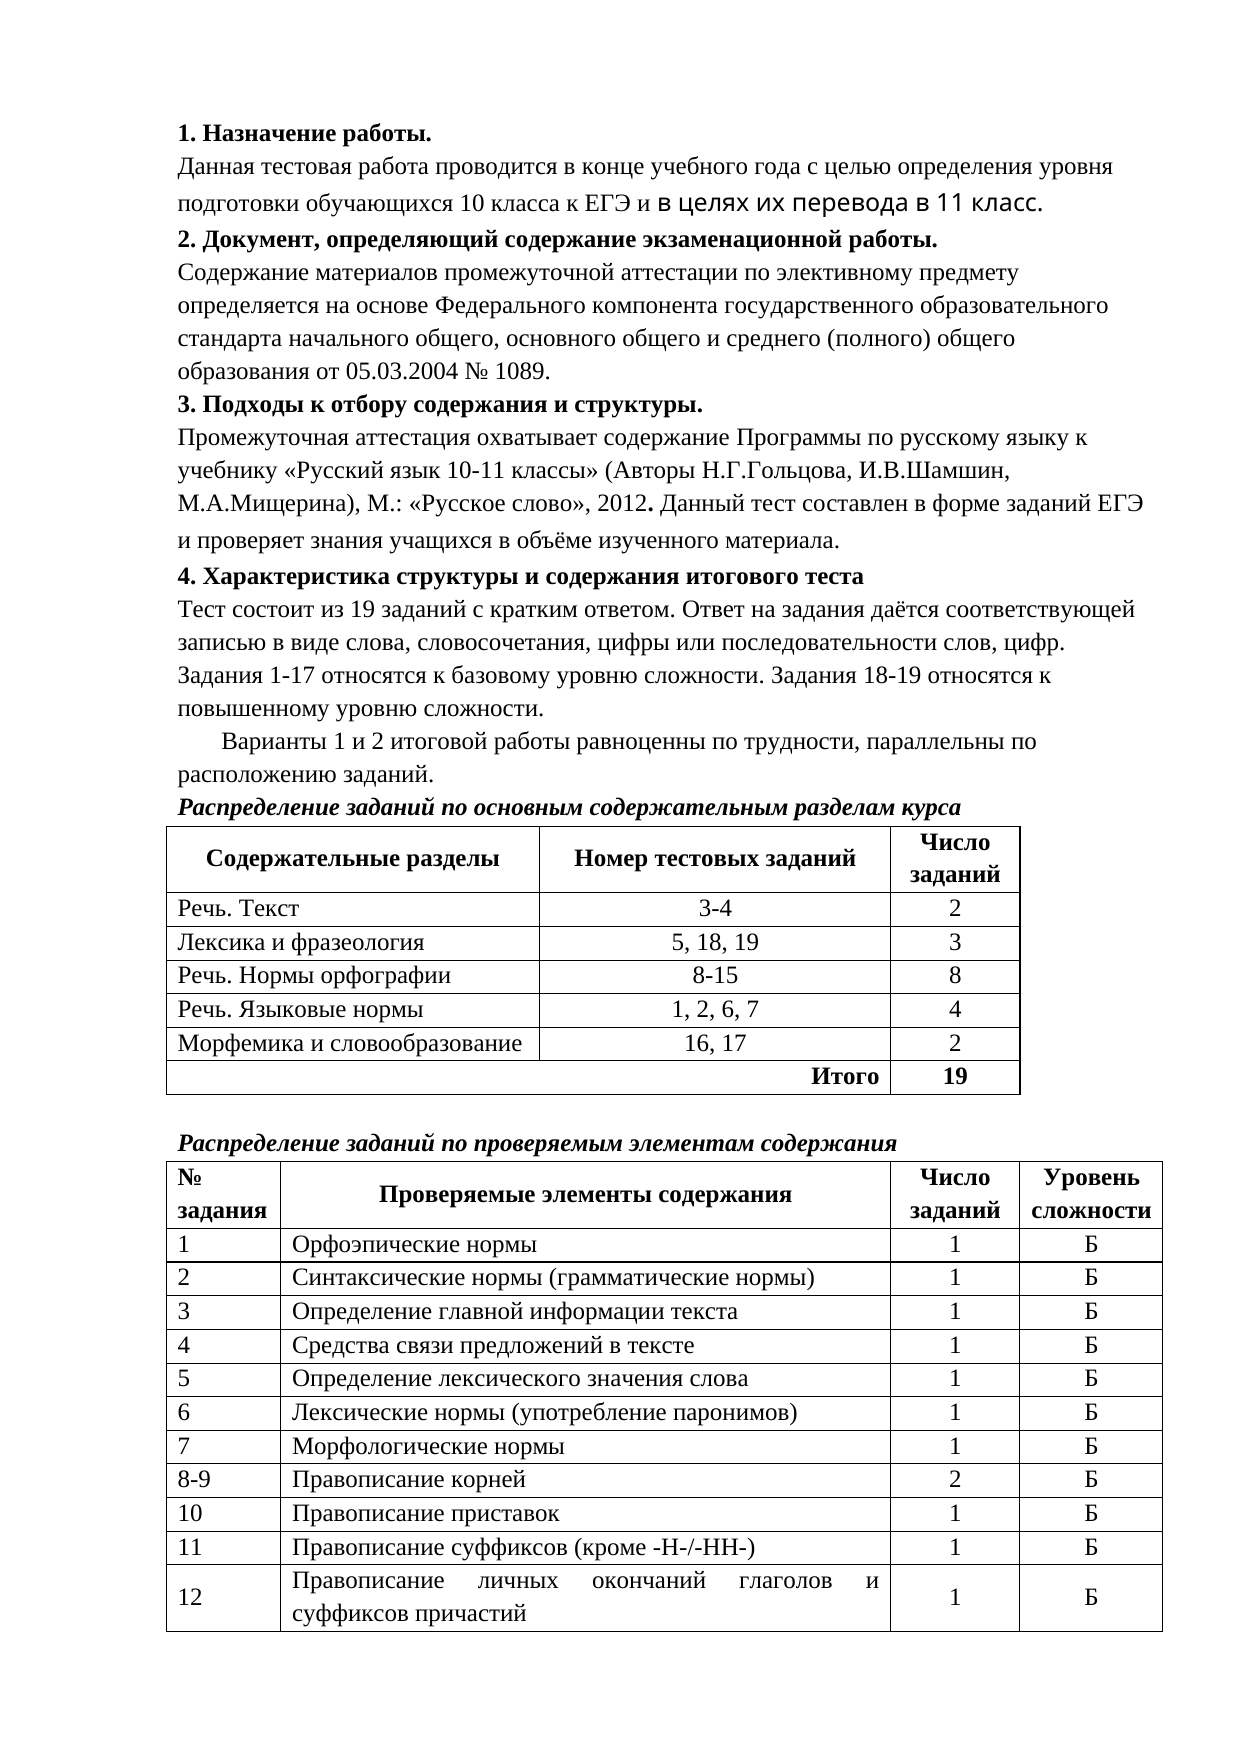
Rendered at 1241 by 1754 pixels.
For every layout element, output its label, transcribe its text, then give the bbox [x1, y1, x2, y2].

table_cell Речь. Нормы орфографии [167, 961, 539, 993]
table_cell Лексика и фразеология [167, 927, 539, 959]
table_cell 10 [167, 1498, 280, 1531]
table_cell 1 [891, 1532, 1019, 1564]
table_cell 1 [891, 1263, 1019, 1295]
table_cell Б [1020, 1532, 1162, 1564]
table_cell Б [1020, 1565, 1162, 1631]
table_header Номер тестовых заданий [540, 827, 890, 892]
table_cell Речь. Текст [167, 893, 539, 926]
table_cell 3 [167, 1296, 280, 1329]
text Тест состоит из 19 заданий с кратким ответом. Ответ на задания даётся соответствующей записью в виде слова, словосочетания, цифры или последовательности слов, цифр. Задания 1-17 относятся к базовому уровню сложности. Задания 18-19 относятся к повышенному уровню сложности. [177, 594, 1152, 722]
table_cell 7 [167, 1431, 280, 1463]
table_cell Морфемика и словообразование [167, 1028, 539, 1060]
table_cell Правописание корней [281, 1464, 890, 1497]
table_cell 6 [167, 1397, 280, 1430]
text Промежуточная аттестация охватывает содержание Программы по русскому языку к учебнику «Русский язык 10-11 классы» (Авторы Н.Г.Гольцова, И.В.Шамшин, М.А.Мищерина), М.: «Русское слово», 2012. Данный тест составлен в форме заданий ЕГЭ и проверяет знания учащихся в объёме изученного материала. [177, 422, 1152, 556]
table_cell Правописание приставок [281, 1498, 890, 1531]
table_cell 3 [891, 927, 1019, 959]
table_cell Синтаксические нормы (грамматические нормы) [281, 1263, 890, 1295]
table_cell 2 [891, 1028, 1019, 1060]
table_cell Б [1020, 1464, 1162, 1497]
table_header Уровень сложности [1020, 1162, 1162, 1228]
text Распределение заданий по проверяемым элементам содержания [177, 1128, 1152, 1157]
table_cell Б [1020, 1296, 1162, 1329]
table_cell Б [1020, 1364, 1162, 1396]
table_header Число заданий [891, 1162, 1019, 1228]
text Варианты 1 и 2 итоговой работы равноценны по трудности, параллельны по расположению заданий. [177, 726, 1152, 788]
table_cell 1 [891, 1229, 1019, 1261]
text 1. Назначение работы. [177, 118, 1152, 147]
table_cell 8-15 [540, 961, 890, 993]
table_cell 4 [891, 994, 1019, 1027]
table_cell 11 [167, 1532, 280, 1564]
table_cell 1 [891, 1296, 1019, 1329]
table_cell Б [1020, 1263, 1162, 1295]
table_cell 1 [167, 1229, 280, 1261]
table_cell 1 [891, 1364, 1019, 1396]
table_cell 5, 18, 19 [540, 927, 890, 959]
table_cell Средства связи предложений в тексте [281, 1330, 890, 1362]
text Данная тестовая работа проводится в конце учебного года с целью определения уровня подготовки обучающихся 10 класса к ЕГЭ и в целях их перевода в 11 класс. [177, 151, 1152, 219]
table_header Число заданий [891, 827, 1019, 892]
table_cell Определение главной информации текста [281, 1296, 890, 1329]
text Содержание материалов промежуточной аттестации по элективному предмету определяется на основе Федерального компонента государственного образовательного стандарта начального общего, основного общего и среднего (полного) общего образования от 05.03.2004 № 1089. [177, 257, 1152, 385]
table_cell 2 [891, 1464, 1019, 1497]
text Распределение заданий по основным содержательным разделам курса [177, 792, 1152, 821]
table_cell 1 [891, 1330, 1019, 1362]
text 3. Подходы к отбору содержания и структуры. [177, 389, 1152, 418]
table_cell 1 [891, 1397, 1019, 1430]
table_cell Б [1020, 1330, 1162, 1362]
table_cell Определение лексического значения слова [281, 1364, 890, 1396]
table_cell 1 [891, 1565, 1019, 1631]
table_cell Б [1020, 1498, 1162, 1531]
table_cell 1 [891, 1498, 1019, 1531]
table_cell Морфологические нормы [281, 1431, 890, 1463]
table_cell 5 [167, 1364, 280, 1396]
table_cell 2 [167, 1263, 280, 1295]
text 4. Характеристика структуры и содержания итогового теста [177, 561, 1152, 590]
table_cell Речь. Языковые нормы [167, 994, 539, 1027]
table_cell 3-4 [540, 893, 890, 926]
table_cell 1, 2, 6, 7 [540, 994, 890, 1027]
text 2. Документ, определяющий содержание экзаменационной работы. [177, 224, 1152, 253]
table_cell Орфоэпические нормы [281, 1229, 890, 1261]
table_cell Б [1020, 1431, 1162, 1463]
table_cell Правописание личных окончаний глаголов и суффиксов причастий [281, 1565, 890, 1631]
table_cell Итого [167, 1061, 890, 1094]
table_cell 4 [167, 1330, 280, 1362]
table_cell Б [1020, 1229, 1162, 1261]
table_cell 2 [891, 893, 1019, 926]
table_header Проверяемые элементы содержания [281, 1162, 890, 1228]
table_cell Лексические нормы (употребление паронимов) [281, 1397, 890, 1430]
table_cell 12 [167, 1565, 280, 1631]
table_cell 16, 17 [540, 1028, 890, 1060]
table_header № задания [167, 1162, 280, 1228]
table_cell Б [1020, 1397, 1162, 1430]
table_cell 19 [891, 1061, 1019, 1094]
table_cell Правописание суффиксов (кроме -Н-/-НН-) [281, 1532, 890, 1564]
table_cell 8-9 [167, 1464, 280, 1497]
table_header Содержательные разделы [167, 827, 539, 892]
table_cell 8 [891, 961, 1019, 993]
table_cell 1 [891, 1431, 1019, 1463]
